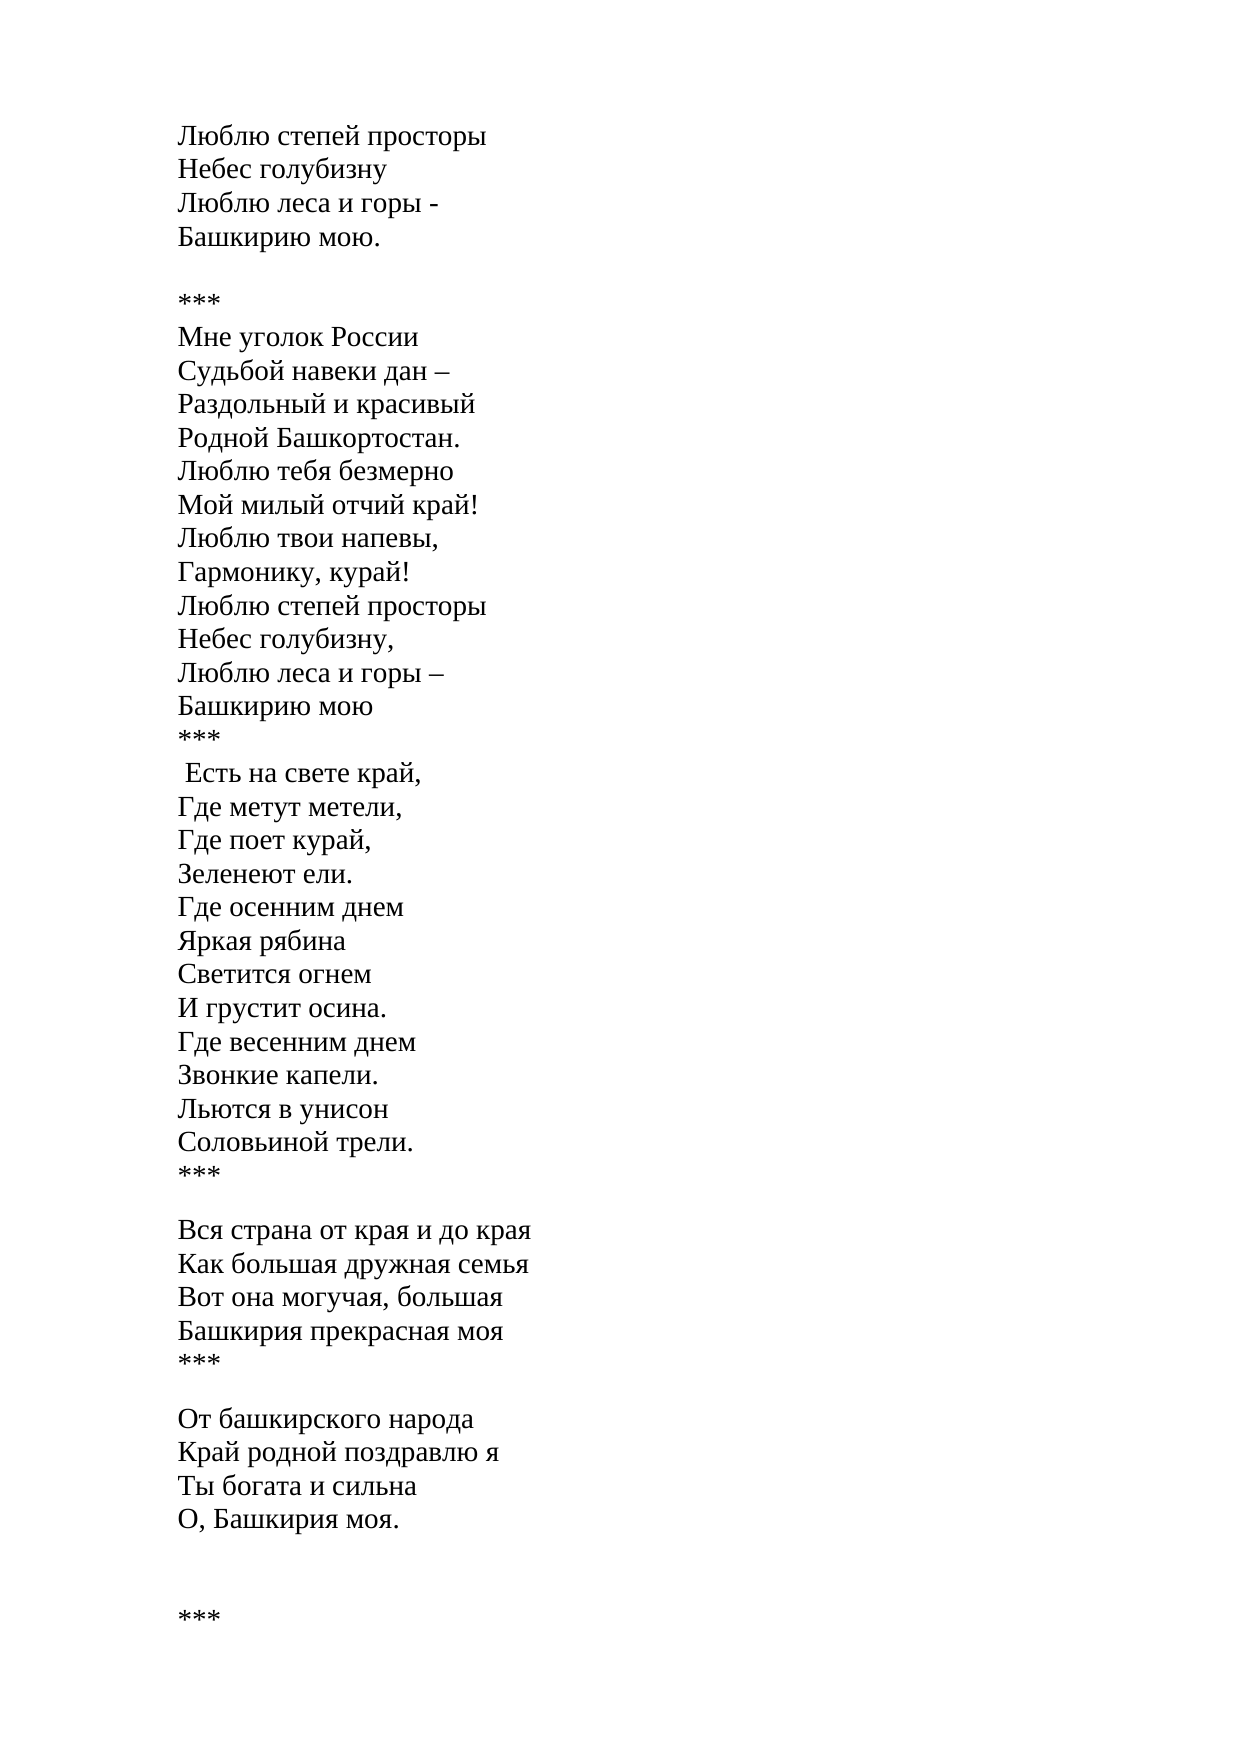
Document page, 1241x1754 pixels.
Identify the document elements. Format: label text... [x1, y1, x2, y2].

text *** [177, 1346, 1152, 1380]
text Башкирию мою. [177, 219, 1152, 252]
text Льются в унисон [177, 1091, 1152, 1124]
text О, Башкирия моя. [177, 1501, 1152, 1535]
text Башкирия прекрасная моя [177, 1313, 1152, 1346]
text Звонкие капели. [177, 1057, 1152, 1091]
text *** [177, 1602, 1152, 1636]
text Небес голубизну [177, 152, 1152, 185]
text Где осенним днем [177, 889, 1152, 923]
text Судьбой навеки дан – [177, 353, 1152, 386]
text И грустит осина. [177, 990, 1152, 1024]
text Яркая рябина [177, 923, 1152, 957]
text Вот она могучая, большая [177, 1279, 1152, 1313]
text Люблю степей просторы [177, 118, 1152, 152]
text Есть на свете край, [177, 755, 1152, 789]
text Мой милый отчий край! [177, 487, 1152, 521]
text Люблю степей просторы [177, 588, 1152, 621]
text Люблю леса и горы – [177, 655, 1152, 688]
text Люблю леса и горы - [177, 185, 1152, 219]
text Родной Башкортостан. [177, 420, 1152, 453]
text Небес голубизну, [177, 621, 1152, 655]
text Где поет курай, [177, 822, 1152, 856]
text *** [177, 286, 1152, 319]
text От башкирского народа [177, 1401, 1152, 1434]
text Башкирию мою [177, 688, 1152, 722]
text Раздольный и красивый [177, 386, 1152, 420]
text Люблю твои напевы, [177, 521, 1152, 554]
text Вся страна от края и до края [177, 1212, 1152, 1246]
text Люблю тебя безмерно [177, 453, 1152, 487]
text Где весенним днем [177, 1024, 1152, 1057]
text *** [177, 1158, 1152, 1191]
text *** [177, 722, 1152, 755]
text Как большая дружная семья [177, 1246, 1152, 1279]
text Край родной поздравлю я [177, 1434, 1152, 1468]
text Зеленеют ели. [177, 856, 1152, 889]
text Светится огнем [177, 957, 1152, 990]
text Где метут метели, [177, 789, 1152, 822]
text Мне уголок России [177, 319, 1152, 353]
text Ты богата и сильна [177, 1468, 1152, 1501]
text Гармонику, курай! [177, 554, 1152, 588]
text Соловьиной трели. [177, 1124, 1152, 1158]
